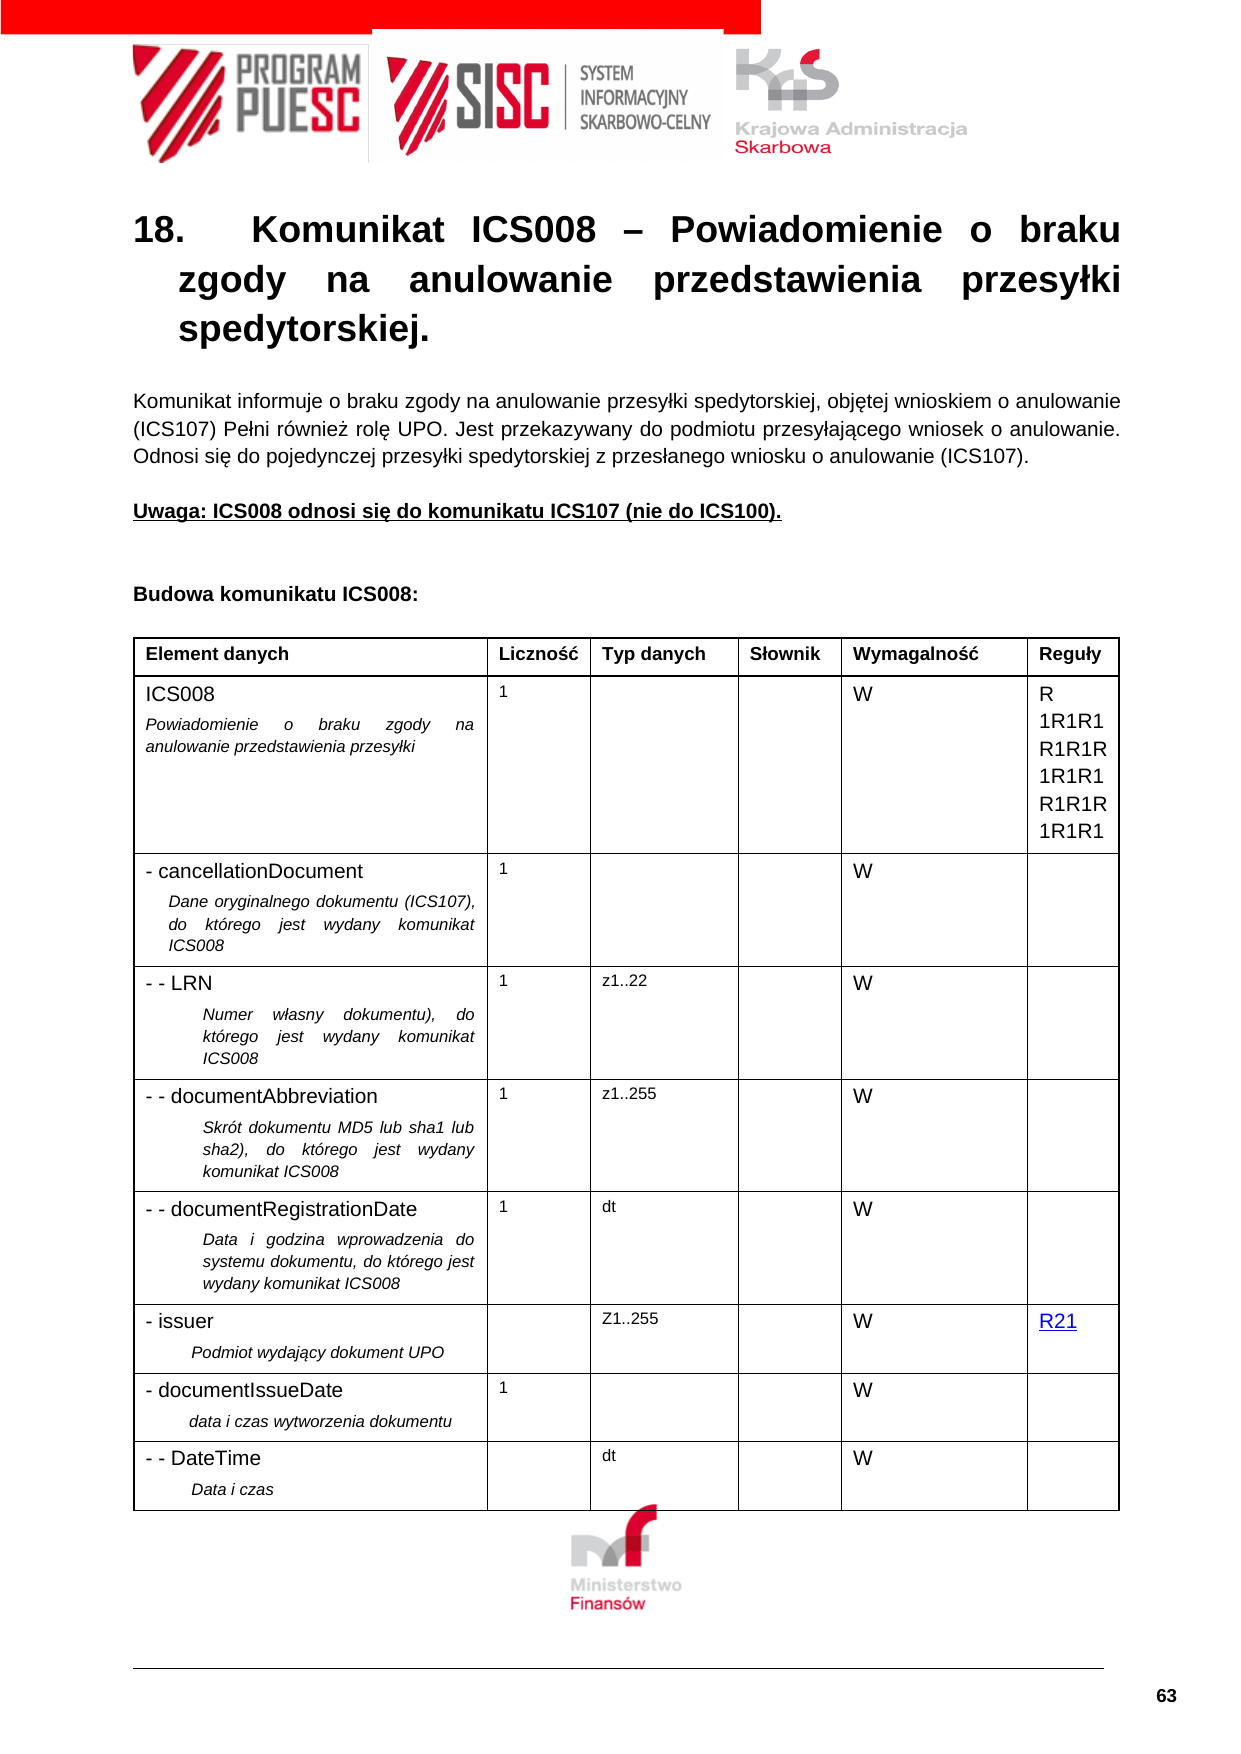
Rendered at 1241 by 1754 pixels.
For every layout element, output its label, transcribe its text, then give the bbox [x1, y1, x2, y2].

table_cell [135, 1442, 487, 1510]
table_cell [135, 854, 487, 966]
text Budowa komunikatu ICS008: [133, 582, 1122, 606]
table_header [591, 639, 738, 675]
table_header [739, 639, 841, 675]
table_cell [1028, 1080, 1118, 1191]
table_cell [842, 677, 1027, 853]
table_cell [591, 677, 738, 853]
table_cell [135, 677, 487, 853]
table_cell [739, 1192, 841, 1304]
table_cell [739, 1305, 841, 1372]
picture [132, 29, 977, 163]
text Uwaga: ICS008 odnosi się do komunikatu ICS107 (nie do ICS100). [133, 499, 1122, 523]
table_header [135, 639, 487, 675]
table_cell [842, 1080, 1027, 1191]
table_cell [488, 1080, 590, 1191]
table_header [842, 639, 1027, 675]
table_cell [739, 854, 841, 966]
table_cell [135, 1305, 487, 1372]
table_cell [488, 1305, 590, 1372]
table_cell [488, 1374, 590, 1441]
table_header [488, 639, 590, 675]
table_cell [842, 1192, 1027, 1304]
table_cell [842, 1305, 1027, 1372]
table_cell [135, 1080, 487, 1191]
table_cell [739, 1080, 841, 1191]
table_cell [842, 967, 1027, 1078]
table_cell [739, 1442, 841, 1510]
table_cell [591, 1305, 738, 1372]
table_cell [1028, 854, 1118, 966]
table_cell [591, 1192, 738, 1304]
subtitle Komunikat ICS008 – Powiadomienie o braku zgody na anulowanie przedstawienia przesyłki spedytorskiej. [133, 207, 1122, 349]
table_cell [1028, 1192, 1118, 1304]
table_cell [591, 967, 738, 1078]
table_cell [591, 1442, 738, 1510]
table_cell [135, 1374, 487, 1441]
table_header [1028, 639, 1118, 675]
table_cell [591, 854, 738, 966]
picture [558, 1511, 698, 1623]
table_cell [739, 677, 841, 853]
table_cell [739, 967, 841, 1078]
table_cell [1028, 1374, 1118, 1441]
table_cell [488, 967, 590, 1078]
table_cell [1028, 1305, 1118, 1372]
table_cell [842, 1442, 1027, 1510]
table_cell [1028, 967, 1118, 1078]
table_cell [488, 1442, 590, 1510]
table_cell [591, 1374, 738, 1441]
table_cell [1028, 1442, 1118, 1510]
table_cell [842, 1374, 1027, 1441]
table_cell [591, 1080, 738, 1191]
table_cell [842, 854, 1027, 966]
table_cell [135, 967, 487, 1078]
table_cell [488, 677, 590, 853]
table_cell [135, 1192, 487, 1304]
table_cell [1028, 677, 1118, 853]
text Komunikat informuje o braku zgody na anulowanie przesyłki spedytorskiej, objętej wnioskiem o anulowanie (ICS107) Pełni również rolę UPO. Jest przekazywany do podmiotu przesyłającego wniosek o anulowanie. Odnosi się do pojedynczej przesyłki spedytorskiej z przesłanego wniosku o anulowanie (ICS107). [133, 389, 1122, 468]
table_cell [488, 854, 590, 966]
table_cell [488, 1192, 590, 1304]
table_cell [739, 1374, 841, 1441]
